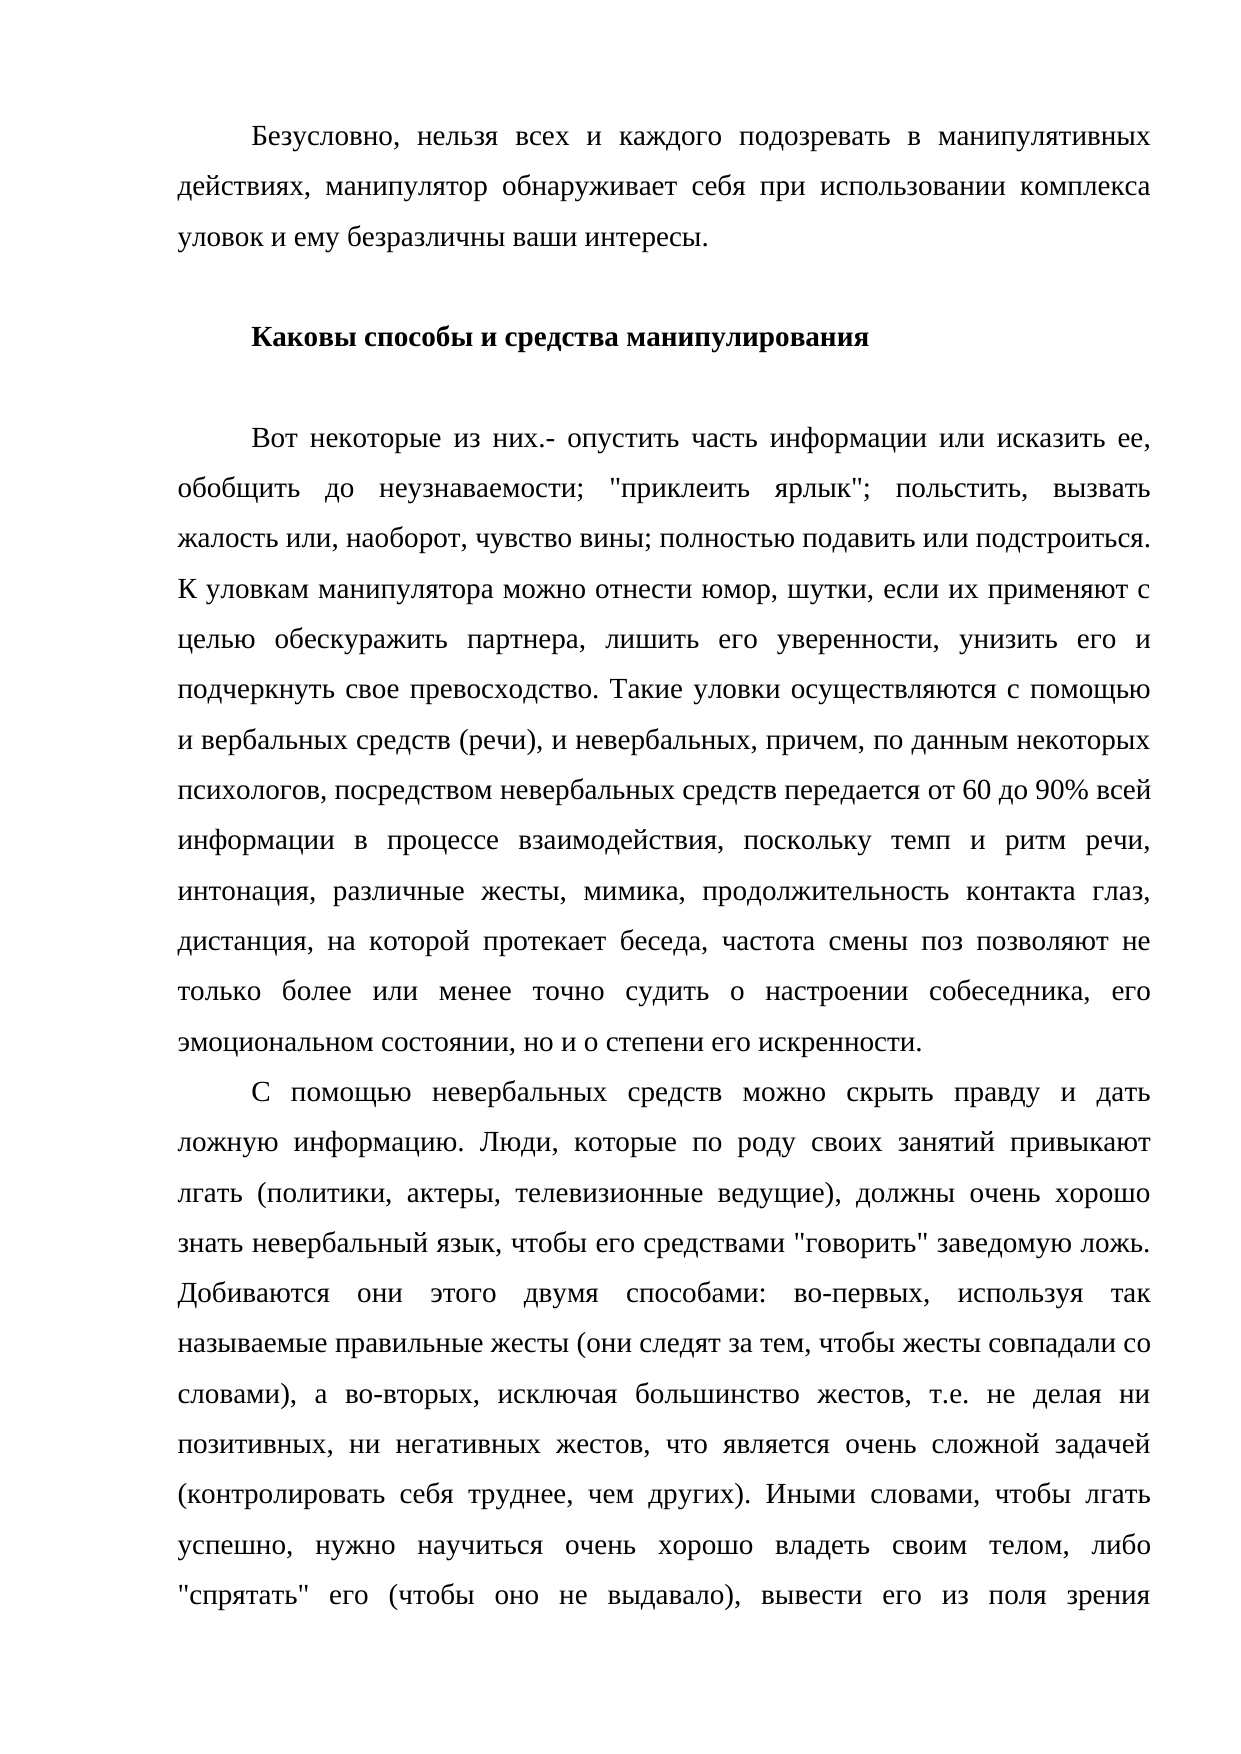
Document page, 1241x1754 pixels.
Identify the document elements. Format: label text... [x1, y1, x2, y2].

text Вот некоторые из них.- опустить часть информации или исказить ее, обобщить до неузнаваемости; "приклеить ярлык"; польстить, вызвать жалость или, наоборот, чувство вины; полностью подавить или подстроиться. К уловкам манипулятора можно отнести юмор, шутки, если их применяют с целью обескуражить партнера, лишить его уверенности, унизить его и подчеркнуть свое превосходство. Такие уловки осуществляются с помощью и вербальных средств (речи), и невербальных, причем, по данным некоторых психологов, посредством невербальных средств передается от 60 до 90% всей информации в процессе взаимодействия, поскольку темп и ритм речи, интонация, различные жесты, мимика, продолжительность контакта глаз, дистанция, на которой протекает беседа, частота смены поз позволяют не только более или менее точно судить о настроении собеседника, его эмоциональном состоянии, но и о степени его искренности. [177, 420, 1152, 1057]
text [177, 1074, 1152, 1611]
text Безусловно, нельзя всех и каждого подозревать в манипулятивных действиях, манипулятор обнаруживает себя при использовании комплекса уловок и ему безразличны ваши интересы. [177, 118, 1152, 252]
text Каковы способы и средства манипулирования [177, 319, 1152, 353]
